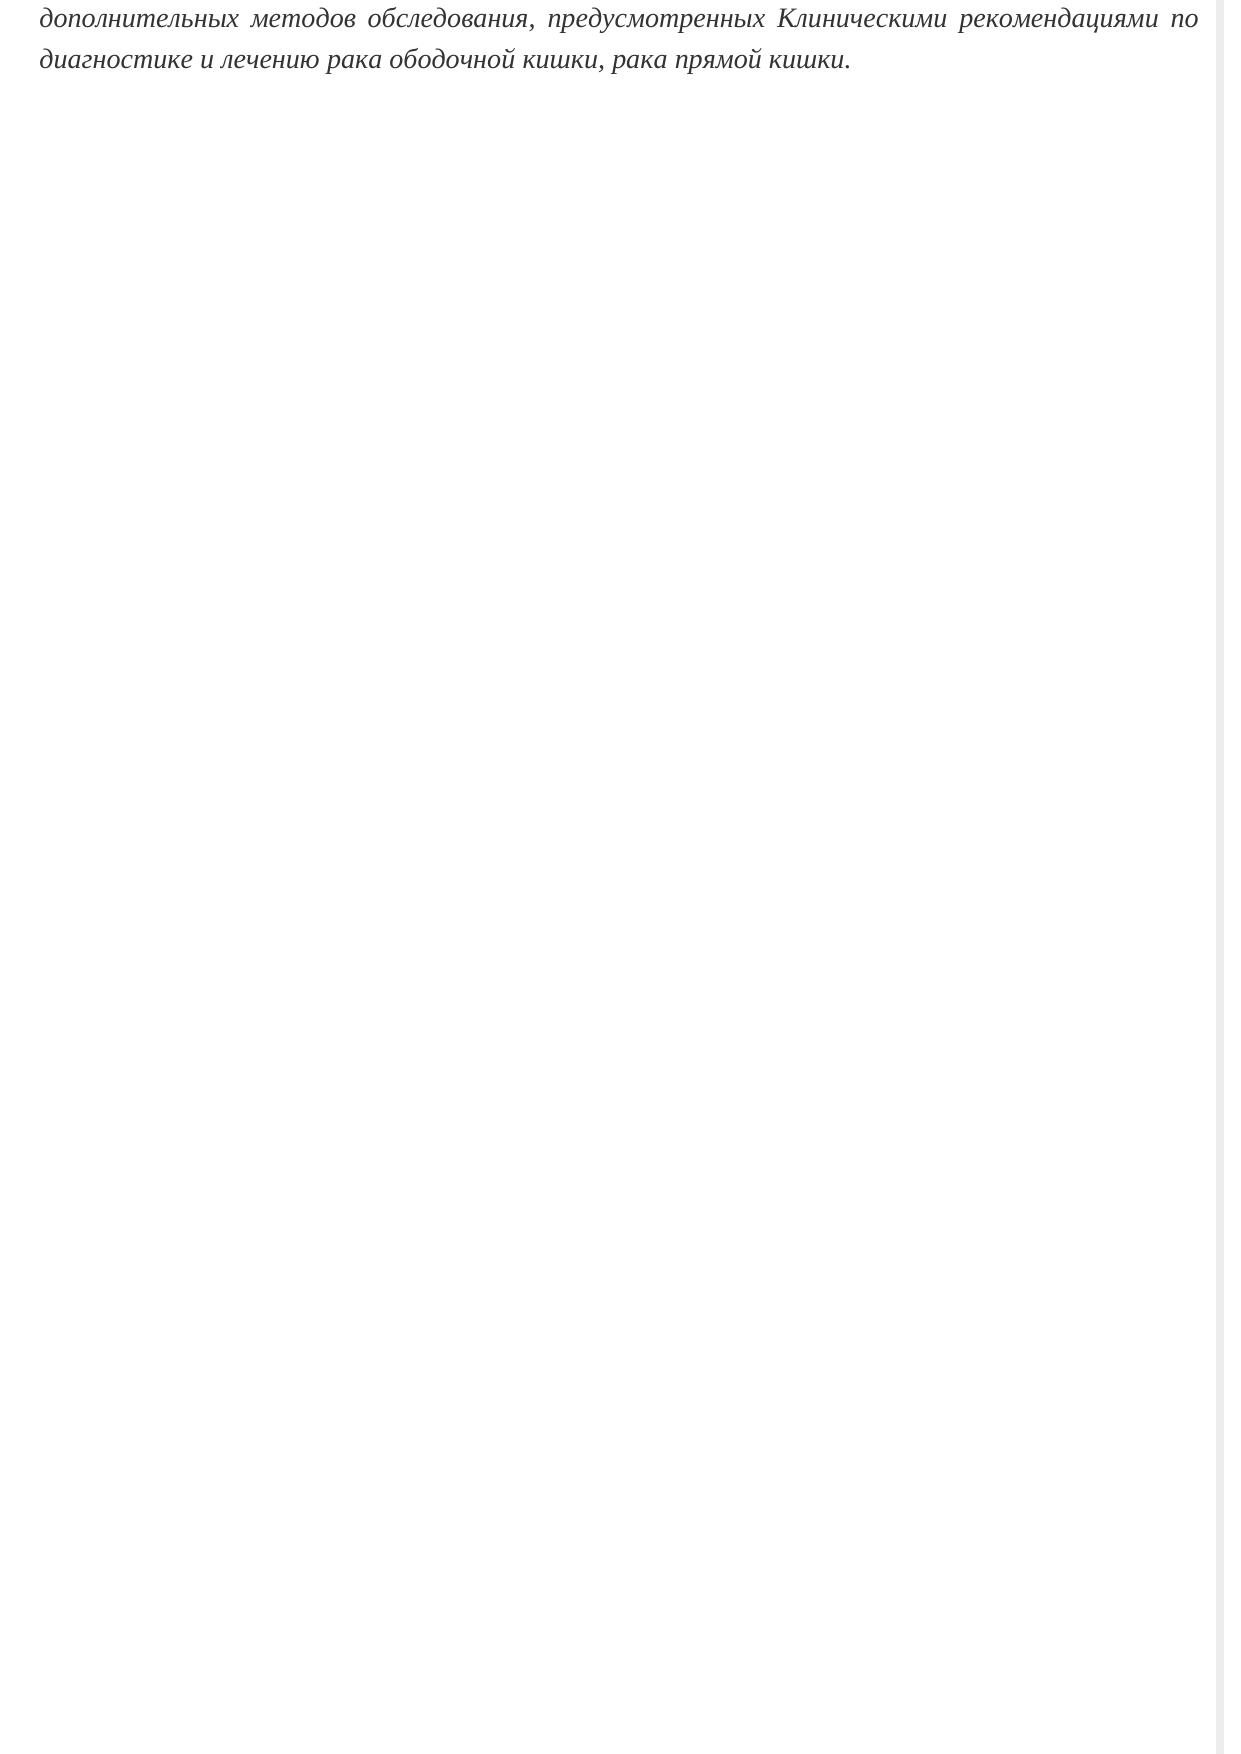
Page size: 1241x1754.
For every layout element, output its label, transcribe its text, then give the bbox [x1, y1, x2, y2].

text дополнительных методов обследования, предусмотренных Клиническими рекомендациями по диагностике и лечению рака ободочной кишки, рака прямой кишки. [39, 1, 1201, 74]
